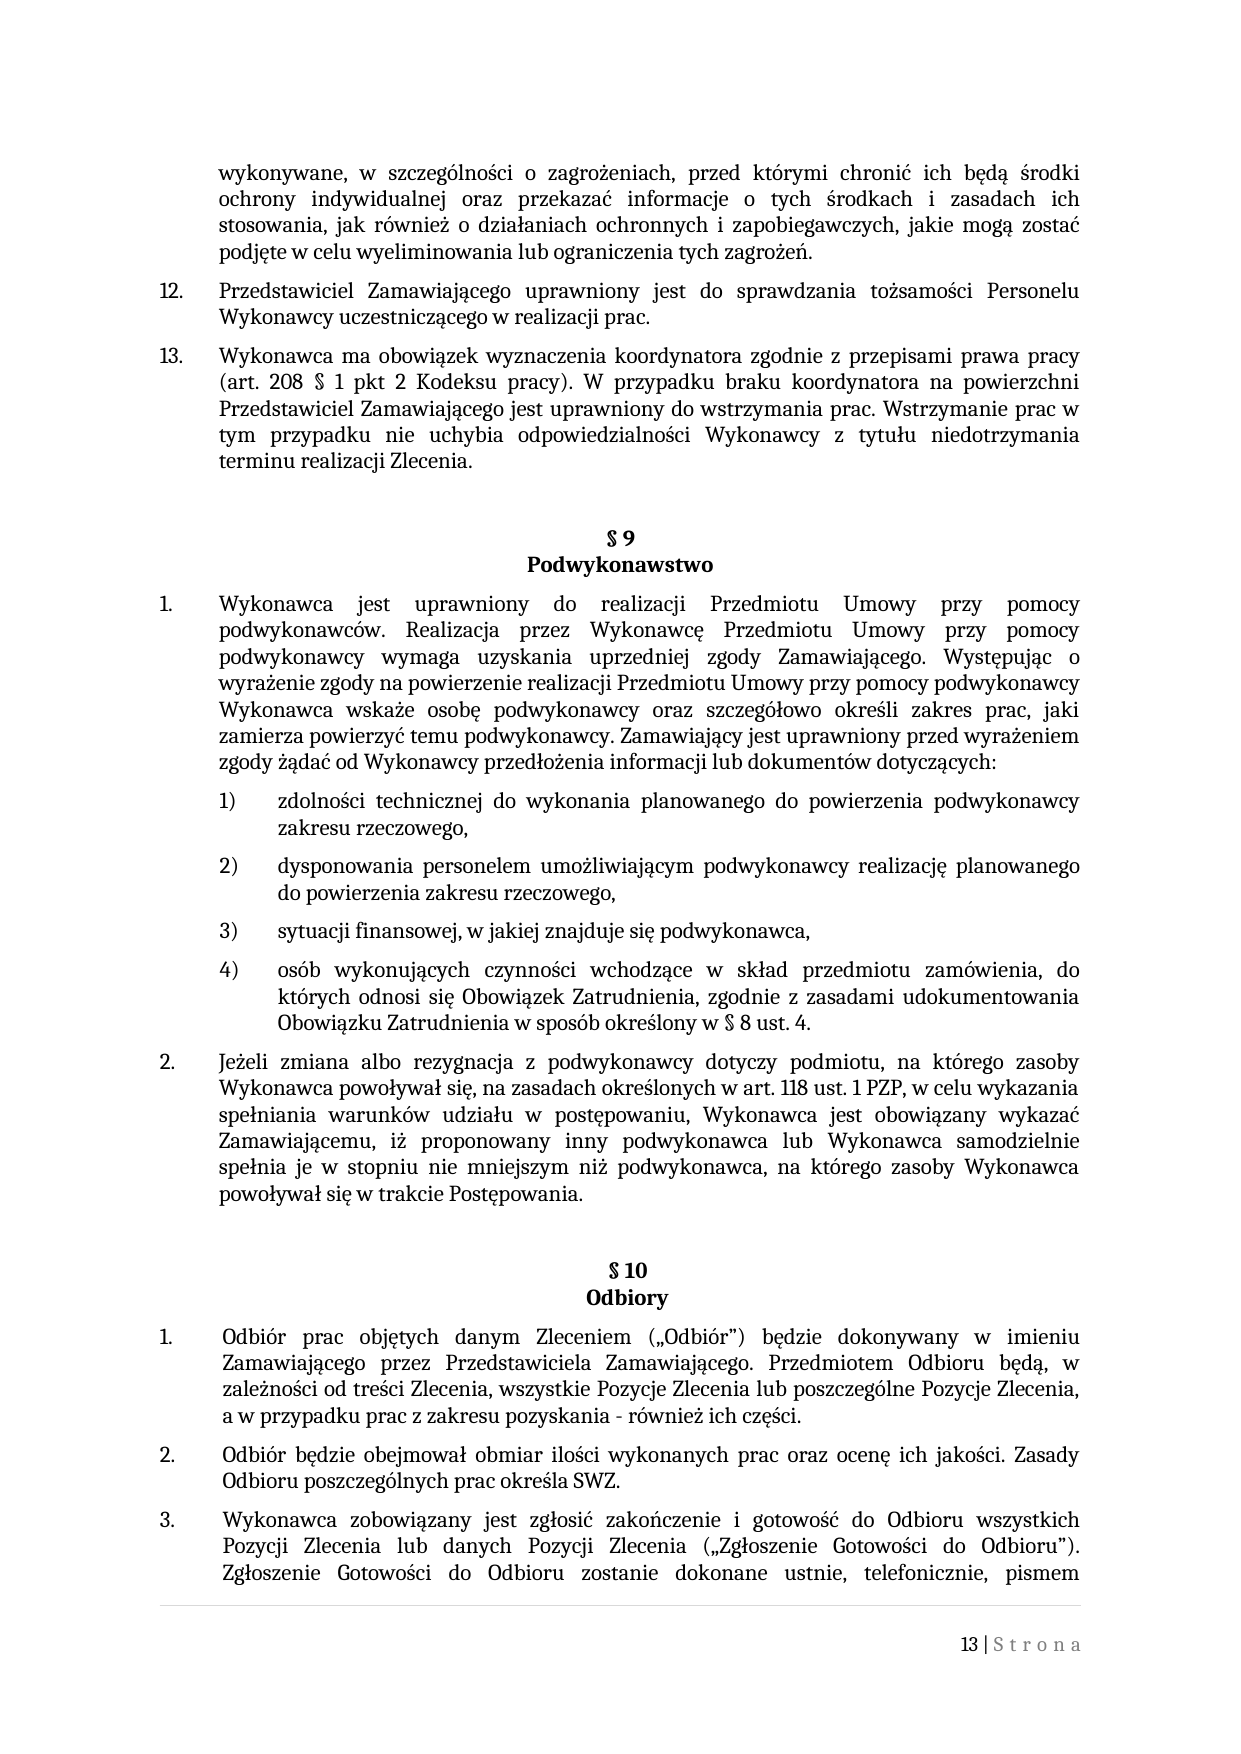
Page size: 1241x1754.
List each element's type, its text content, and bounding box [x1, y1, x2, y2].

text 2) dysponowania personelem umożliwiającym podwykonawcy realizację planowanego do powierzenia zakresu rzeczowego, [219, 853, 1081, 906]
list Wykonawca jest uprawniony do realizacji Przedmiotu Umowy przy pomocy podwykonawców. Realizacja przez Wykonawcę Przedmiotu Umowy przy pomocy podwykonawcy wymaga uzyskania uprzedniej zgody Zamawiającego. Występując o wyrażenie zgody na powierzenie realizacji Przedmiotu Umowy przy pomocy podwykonawcy Wykonawca wskaże osobę podwykonawcy oraz szczegółowo określi zakres prac, jaki zamierza powierzyć temu podwykonawcy. Zamawiający jest uprawniony przed wyrażeniem zgody żądać od Wykonawcy przedłożenia informacji lub dokumentów dotyczących: [159, 591, 1081, 775]
text 3) sytuacji finansowej, w jakiej znajduje się podwykonawca, [219, 918, 1081, 945]
text § 10 Odbiory [174, 1258, 1081, 1311]
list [159, 1507, 1081, 1586]
list Odbiór będzie obejmował obmiar ilości wykonanych prac oraz ocenę ich jakości. Zasady Odbioru poszczególnych prac określa SWZ. [159, 1441, 1081, 1494]
list Odbiór prac objętych danym Zleceniem („Odbiór”) będzie dokonywany w imieniu Zamawiającego przez Przedstawiciela Zamawiającego. Przedmiotem Odbioru będą, w zależności od treści Zlecenia, wszystkie Pozycje Zlecenia lub poszczególne Pozycje Zlecenia, a w przypadku prac z zakresu pozyskania - również ich części. [159, 1323, 1081, 1429]
text § 9 Podwykonawstwo [159, 526, 1081, 578]
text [159, 159, 1081, 265]
text 12. Przedstawiciel Zamawiającego uprawniony jest do sprawdzania tożsamości Personelu Wykonawcy uczestniczącego w realizacji prac. [159, 277, 1081, 330]
text 13. Wykonawca ma obowiązek wyznaczenia koordynatora zgodnie z przepisami prawa pracy (art. 208 § 1 pkt 2 Kodeksu pracy). W przypadku braku koordynatora na powierzchni Przedstawiciel Zamawiającego jest uprawniony do wstrzymania prac. Wstrzymanie prac w tym przypadku nie uchybia odpowiedzialności Wykonawcy z tytułu niedotrzymania terminu realizacji Zlecenia. [159, 343, 1081, 474]
text 4) osób wykonujących czynności wchodzące w skład przedmiotu zamówienia, do których odnosi się Obowiązek Zatrudnienia, zgodnie z zasadami udokumentowania Obowiązku Zatrudnienia w sposób określony w § 8 ust. 4. [219, 957, 1081, 1036]
text 1) zdolności technicznej do wykonania planowanego do powierzenia podwykonawcy zakresu rzeczowego, [219, 788, 1081, 841]
list Jeżeli zmiana albo rezygnacja z podwykonawcy dotyczy podmiotu, na którego zasoby Wykonawca powoływał się, na zasadach określonych w art. 118 ust. 1 PZP, w celu wykazania spełniania warunków udziału w postępowaniu, Wykonawca jest obowiązany wykazać Zamawiającemu, iż proponowany inny podwykonawca lub Wykonawca samodzielnie spełnia je w stopniu nie mniejszym niż podwykonawca, na którego zasoby Wykonawca powoływał się w trakcie Postępowania. [159, 1049, 1081, 1207]
